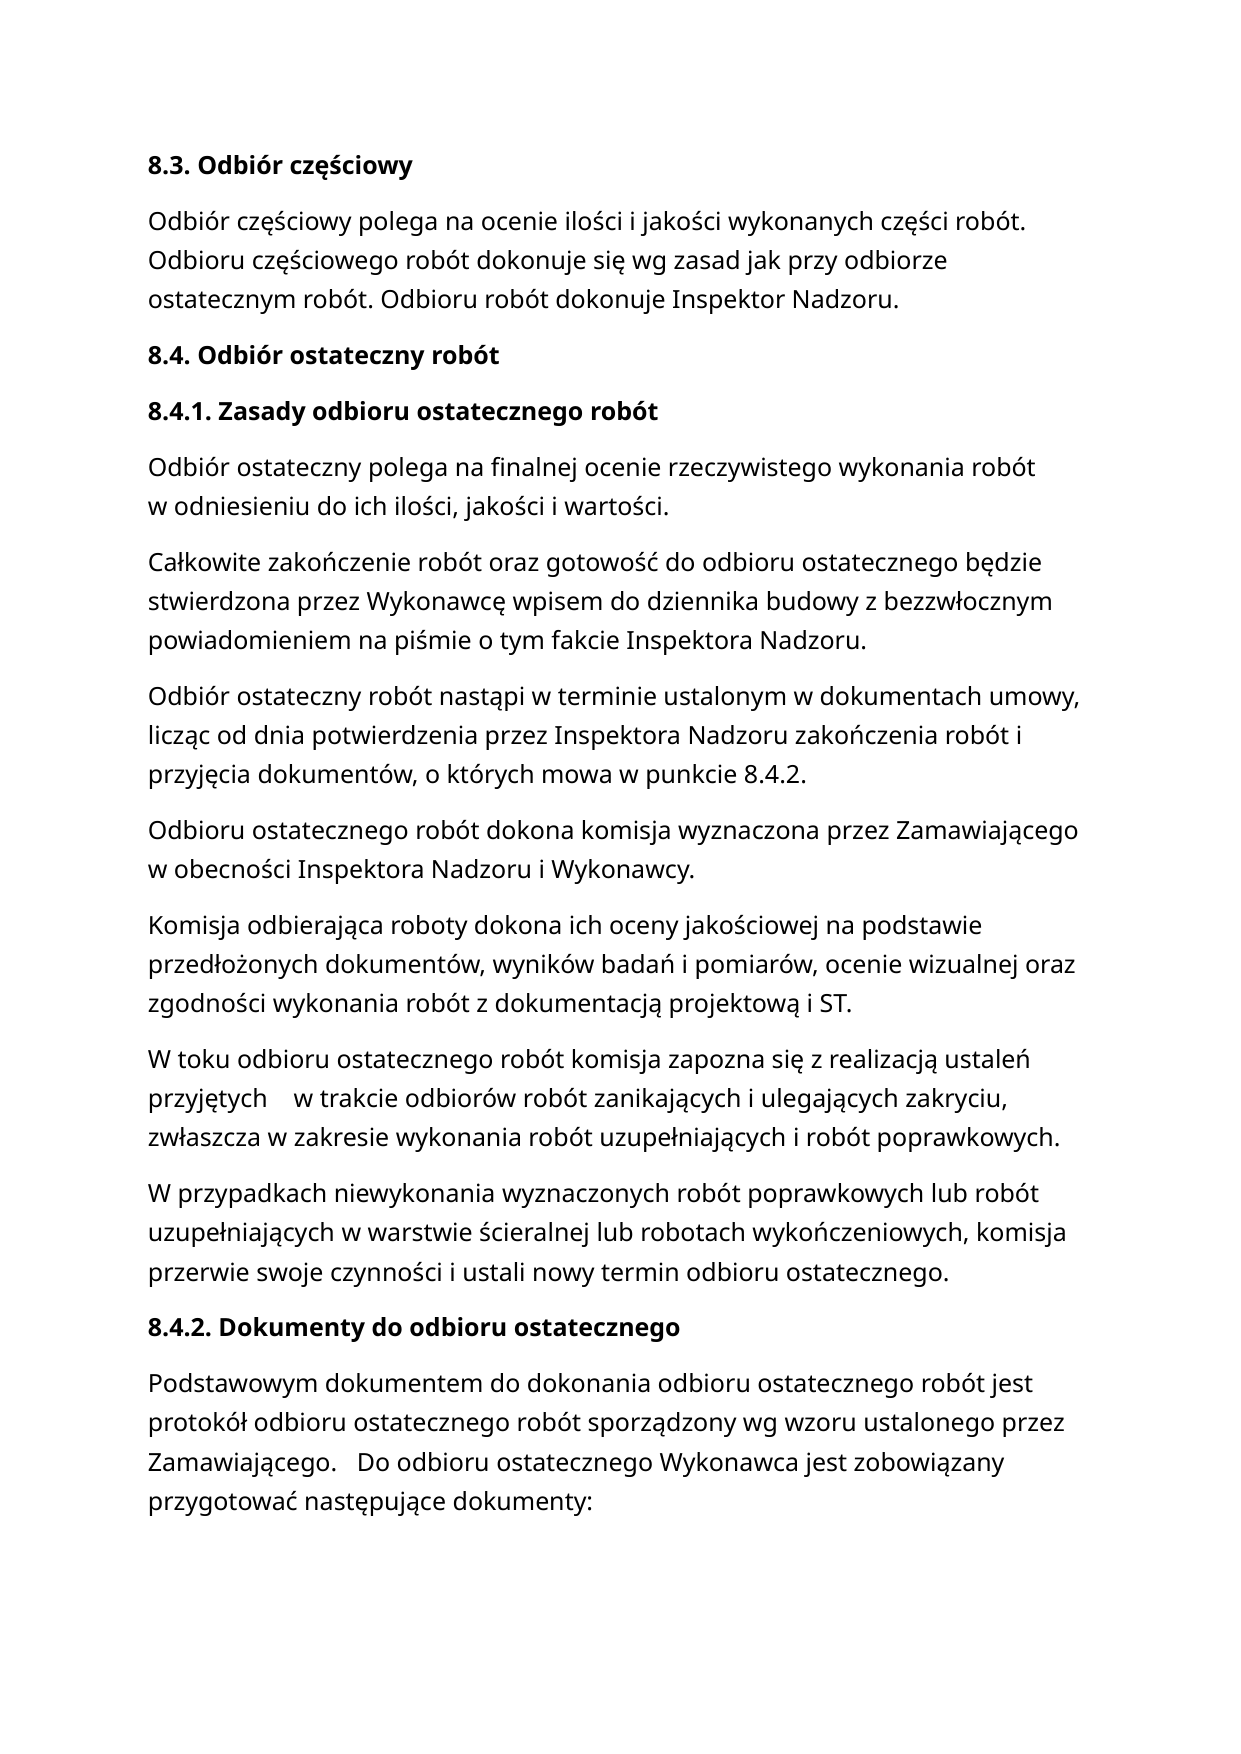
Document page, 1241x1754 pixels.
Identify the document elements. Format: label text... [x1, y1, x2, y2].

text W przypadkach niewykonania wyznaczonych robót poprawkowych lub robót uzupełniających w warstwie ścieralnej lub robotach wykończeniowych, komisja przerwie swoje czynności i ustali nowy termin odbioru ostatecznego. [148, 1176, 1093, 1288]
text Podstawowym dokumentem do dokonania odbioru ostatecznego robót jest protokół odbioru ostatecznego robót sporządzony wg wzoru ustalonego przez Zamawiającego. Do odbioru ostatecznego Wykonawca jest zobowiązany przygotować następujące dokumenty: [148, 1366, 1093, 1517]
text Komisja odbierająca roboty dokona ich oceny jakościowej na podstawie przedłożonych dokumentów, wyników badań i pomiarów, ocenie wizualnej oraz zgodności wykonania robót z dokumentacją projektową i ST. [148, 908, 1093, 1020]
text Odbiór częściowy polega na ocenie ilości i jakości wykonanych części robót. Odbioru częściowego robót dokonuje się wg zasad jak przy odbiorze ostatecznym robót. Odbioru robót dokonuje Inspektor Nadzoru. [148, 203, 1093, 316]
text 8.4. Odbiór ostateczny robót [148, 338, 1093, 372]
text 8.4.2. Dokumenty do odbioru ostatecznego [148, 1310, 1093, 1344]
text 8.4.1. Zasady odbioru ostatecznego robót [148, 393, 1093, 427]
text Odbiór ostateczny polega na finalnej ocenie rzeczywistego wykonania robót w odniesieniu do ich ilości, jakości i wartości. [148, 449, 1093, 522]
text W toku odbioru ostatecznego robót komisja zapozna się z realizacją ustaleń przyjętych w trakcie odbiorów robót zanikających i ulegających zakryciu, zwłaszcza w zakresie wykonania robót uzupełniających i robót poprawkowych. [148, 1042, 1093, 1154]
text Całkowite zakończenie robót oraz gotowość do odbioru ostatecznego będzie stwierdzona przez Wykonawcę wpisem do dziennika budowy z bezzwłocznym powiadomieniem na piśmie o tym fakcie Inspektora Nadzoru. [148, 544, 1093, 657]
text Odbioru ostatecznego robót dokona komisja wyznaczona przez Zamawiającego w obecności Inspektora Nadzoru i Wykonawcy. [148, 813, 1093, 886]
text 8.3. Odbiór częściowy [148, 148, 1093, 182]
text Odbiór ostateczny robót nastąpi w terminie ustalonym w dokumentach umowy, licząc od dnia potwierdzenia przez Inspektora Nadzoru zakończenia robót i przyjęcia dokumentów, o których mowa w punkcie 8.4.2. [148, 678, 1093, 791]
